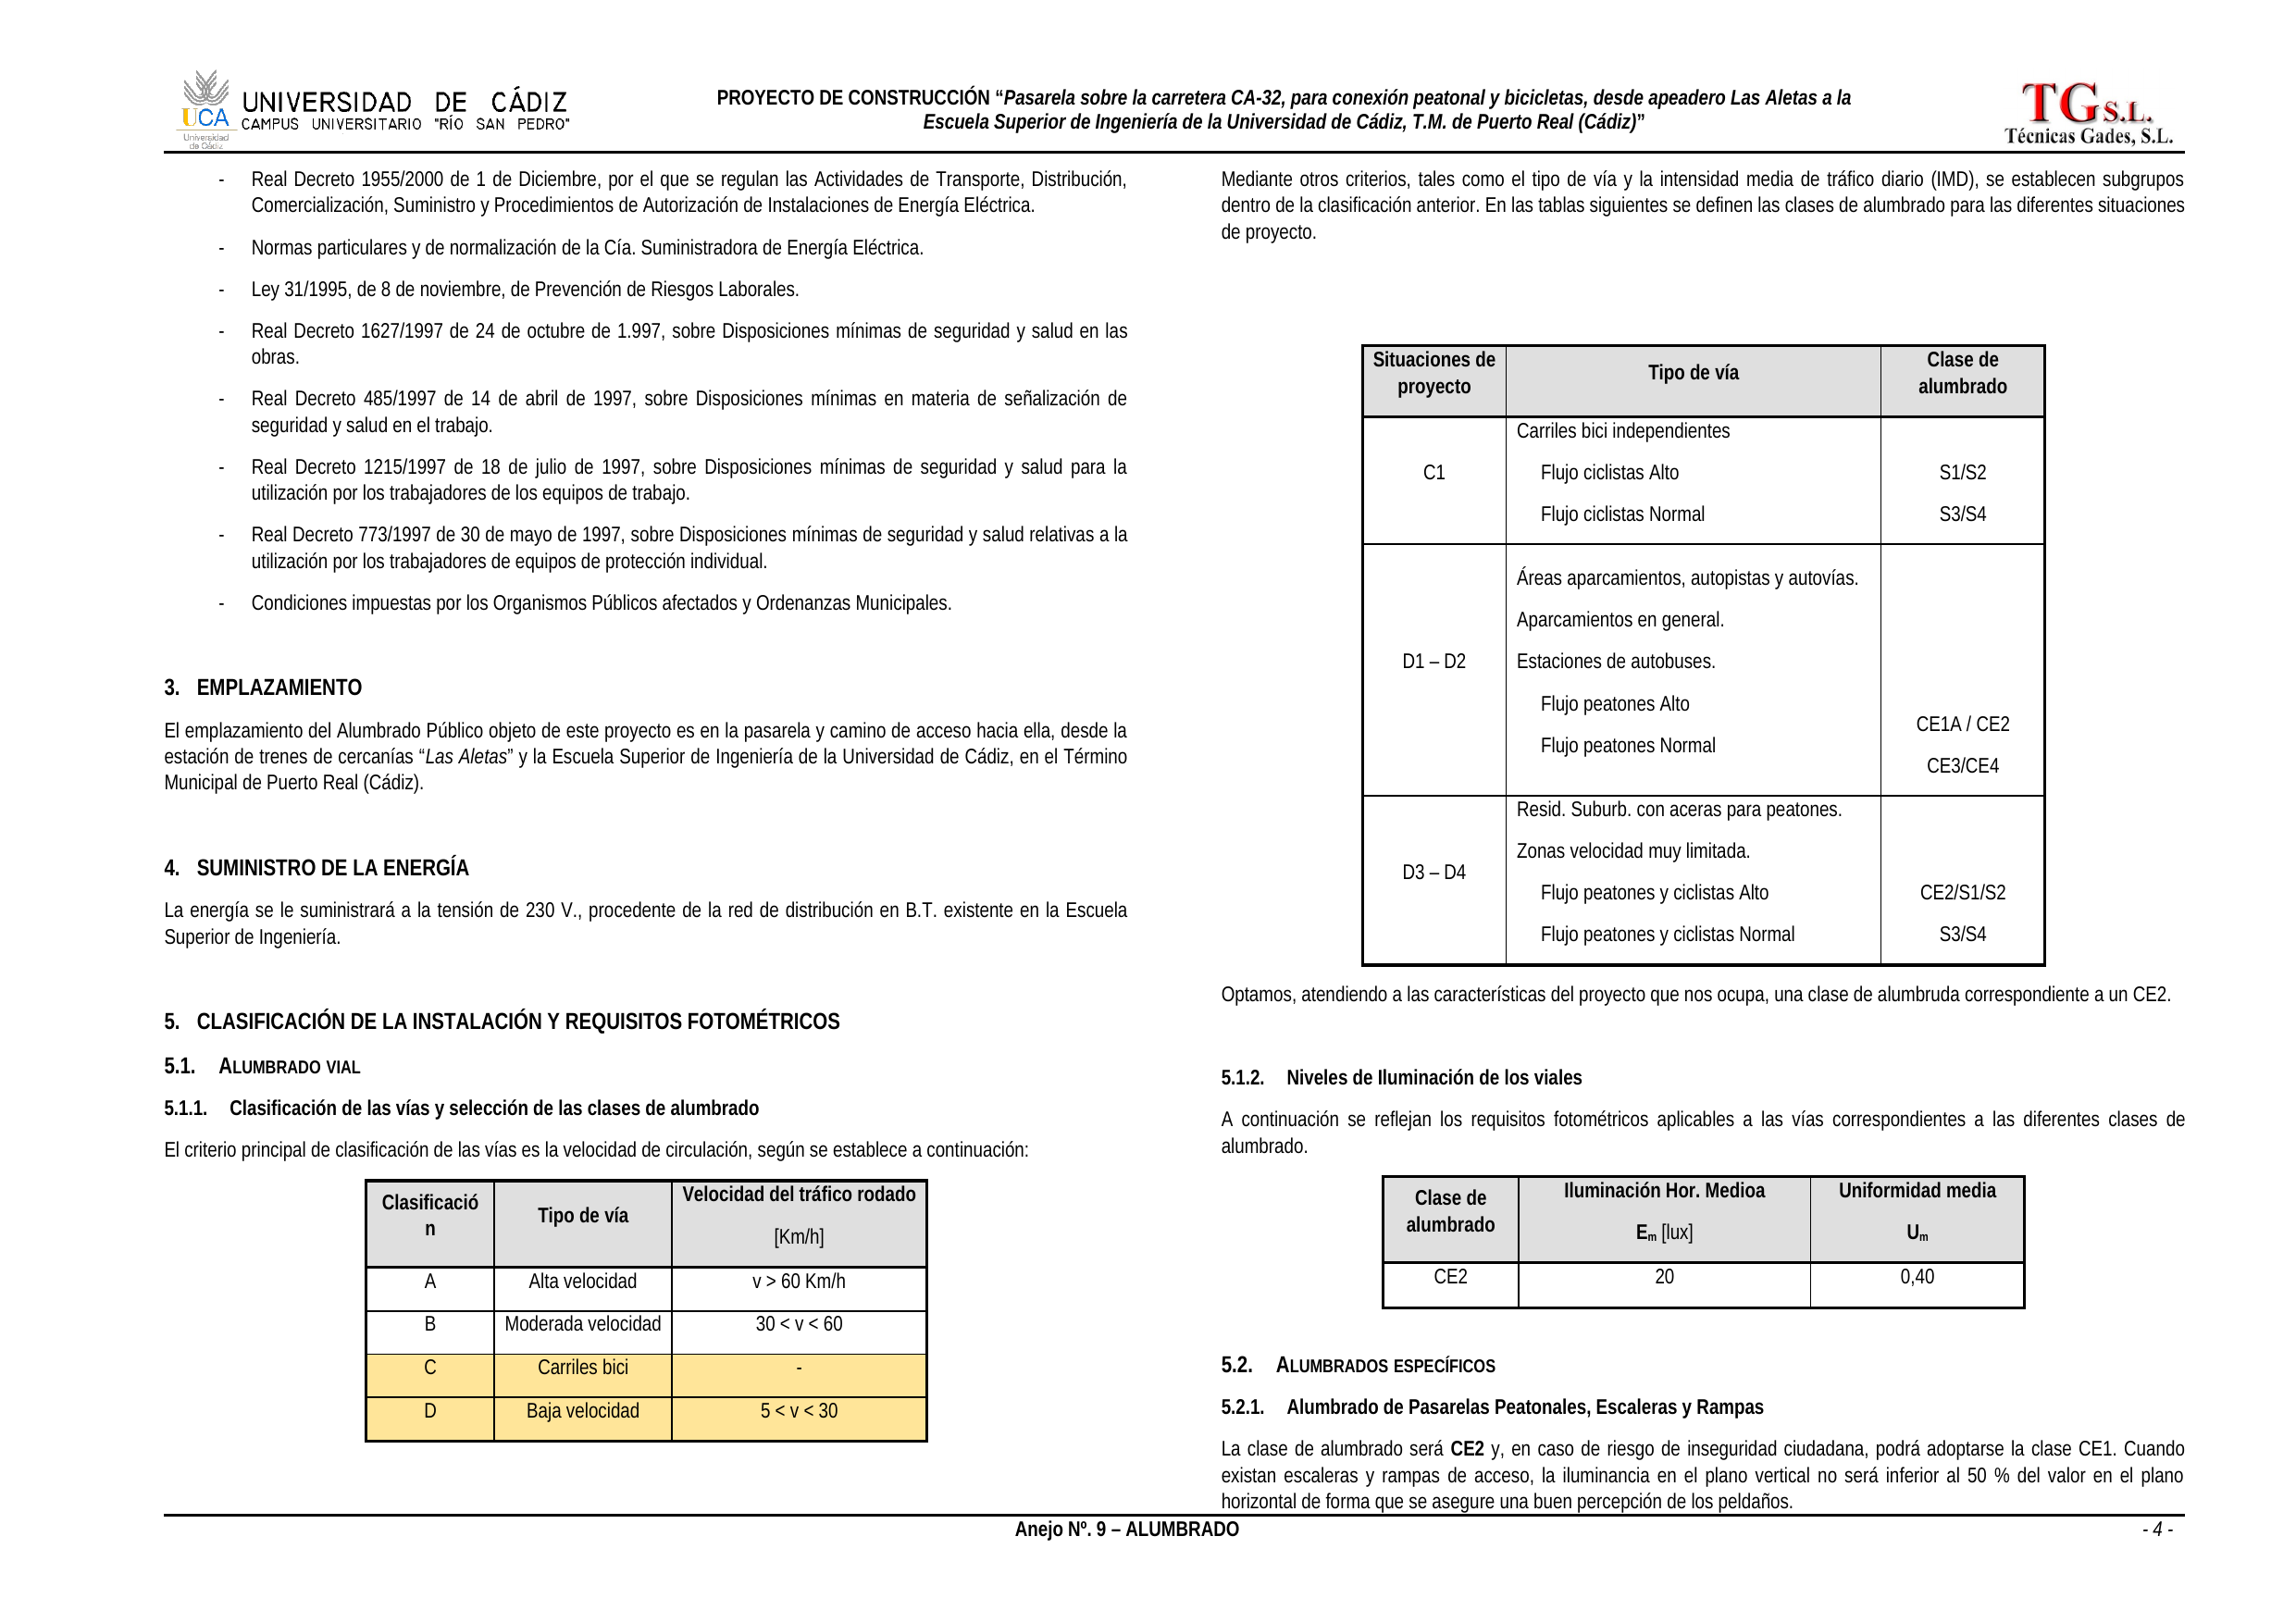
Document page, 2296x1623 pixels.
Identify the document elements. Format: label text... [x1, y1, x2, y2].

text 5.2. Alumbrados específicos [1221, 1351, 2186, 1377]
text - Condiciones impuestas por los Organismos Públicos afectados y Ordenanzas Municipales. [218, 590, 1129, 614]
text La energía se le suministrará a la tensión de 230 V., procedente de la red de distribución en B.T. existente en la Escuela Superior de Ingeniería. [164, 898, 1129, 948]
text - Normas particulares y de normalización de la Cía. Suministradora de Energía Eléctrica. [218, 234, 1129, 259]
text 5.2.1. Alumbrado de Pasarelas Peatonales, Escaleras y Rampas [1221, 1394, 2186, 1419]
text 5. Clasificación de la instalación y requisitos fotométricos [164, 1008, 1129, 1035]
table_cell B [367, 1312, 493, 1354]
text A continuación se reflejan los requisitos fotométricos aplicables a las vías correspondientes a las diferentes clases de alumbrado. [1221, 1107, 2186, 1158]
table_cell Áreas aparcamientos, autopistas y autovías. Aparcamientos en general. Estaciones de autobuses. Flujo peatones Alto Flujo peatones Normal [1507, 545, 1880, 795]
table_header Uniformidad media Um [1811, 1178, 2023, 1261]
table_cell 30 < v < 60 [673, 1312, 925, 1354]
picture [2002, 68, 2176, 151]
table_cell 5 < v < 30 [673, 1398, 925, 1440]
text El emplazamiento del Alumbrado Público objeto de este proyecto es en la pasarela y camino de acceso hacia ella, desde la estación de trenes de cercanías “Las Aletas” y la Escuela Superior de Ingeniería de la Universidad de Cádiz, en el Término Municipal de Puerto Real (Cádiz). [164, 718, 1129, 795]
table_header Tipo de vía [1507, 347, 1880, 415]
text - Ley 31/1995, de 8 de noviembre, de Prevención de Riesgos Laborales. [218, 276, 1129, 301]
table_cell S1/S2 S3/S4 [1881, 418, 2043, 543]
text 4. Suministro de la energía [164, 854, 1129, 880]
text Optamos, atendiendo a las características del proyecto que nos ocupa, una clase de alumbruda correspondiente a un CE2. [1221, 982, 2186, 1006]
text - Real Decreto 1215/1997 de 18 de julio de 1997, sobre Disposiciones mínimas de seguridad y salud para la utilización por los trabajadores de los equipos de trabajo. [218, 454, 1129, 505]
table_cell CE1A / CE2 CE3/CE4 [1881, 545, 2043, 795]
table_cell Carriles bici [495, 1355, 671, 1396]
text - Real Decreto 773/1997 de 30 de mayo de 1997, sobre Disposiciones mínimas de seguridad y salud relativas a la utilización por los trabajadores de equipos de protección individual. [218, 522, 1129, 573]
table_header Iluminación Hor. Medioa Em [lux] [1520, 1178, 1810, 1261]
text 3. Emplazamiento [164, 674, 1129, 700]
text - Real Decreto 1955/2000 de 1 de Diciembre, por el que se regulan las Actividades de Transporte, Distribución, Comercialización, Suministro y Procedimientos de Autorización de Instalaciones de Energía Eléctrica. [218, 167, 1129, 217]
text Mediante otros criterios, tales como el tipo de vía y la intensidad media de tráfico diario (IMD), se establecen subgrupos dentro de la clasificación anterior. En las tablas siguientes se definen las clases de alumbrado para las diferentes situaciones de proyecto. [1221, 167, 2186, 243]
text 5.1.1. Clasificación de las vías y selección de las clases de alumbrado [164, 1096, 1129, 1121]
table_cell D1 – D2 [1364, 545, 1506, 795]
table_header Clase de alumbrado [1384, 1178, 1518, 1261]
table_cell 0,40 [1811, 1264, 2023, 1307]
table_cell Carriles bici independientes Flujo ciclistas Alto Flujo ciclistas Normal [1507, 418, 1880, 543]
table_cell C1 [1364, 418, 1506, 543]
table_cell D [367, 1398, 493, 1440]
table_cell Alta velocidad [495, 1269, 671, 1310]
table_header Situaciones de proyecto [1364, 347, 1506, 415]
table_cell v > 60 Km/h [673, 1269, 925, 1310]
text 5.1. Alumbrado vial [164, 1052, 1129, 1078]
table_cell A [367, 1269, 493, 1310]
table_cell 20 [1520, 1264, 1810, 1307]
text - Real Decreto 485/1997 de 14 de abril de 1997, sobre Disposiciones mínimas en materia de señalización de seguridad y salud en el trabajo. [218, 386, 1129, 437]
table_header Clasificación [367, 1183, 493, 1266]
table_header Velocidad del tráfico rodado [Km/h] [673, 1183, 925, 1266]
table_cell D3 – D4 [1364, 797, 1506, 963]
text La clase de alumbrado será CE2 y, en caso de riesgo de inseguridad ciudadana, podrá adoptarse la clase CE1. Cuando existan escaleras y rampas de acceso, la iluminancia en el plano vertical no será inferior al 50 % del valor en el plano horizontal de forma que se asegure una buen percepción de los peldaños. [1221, 1436, 2186, 1514]
table_cell CE2/S1/S2 S3/S4 [1881, 797, 2043, 963]
table_header Tipo de vía [495, 1183, 671, 1266]
table_cell - [673, 1355, 925, 1396]
table_cell Baja velocidad [495, 1398, 671, 1440]
table_cell CE2 [1384, 1264, 1518, 1307]
text - Real Decreto 1627/1997 de 24 de octubre de 1.997, sobre Disposiciones mínimas de seguridad y salud en las obras. [218, 318, 1129, 368]
table_cell Moderada velocidad [495, 1312, 671, 1354]
table_cell C [367, 1355, 493, 1396]
picture [174, 68, 576, 151]
table_header Clase de alumbrado [1881, 347, 2043, 415]
table_cell Resid. Suburb. con aceras para peatones. Zonas velocidad muy limitada. Flujo peatones y ciclistas Alto Flujo peatones y ciclistas Normal [1507, 797, 1880, 963]
text 5.1.2. Niveles de Iluminación de los viales [1221, 1065, 2186, 1090]
text El criterio principal de clasificación de las vías es la velocidad de circulación, según se establece a continuación: [164, 1137, 1129, 1162]
